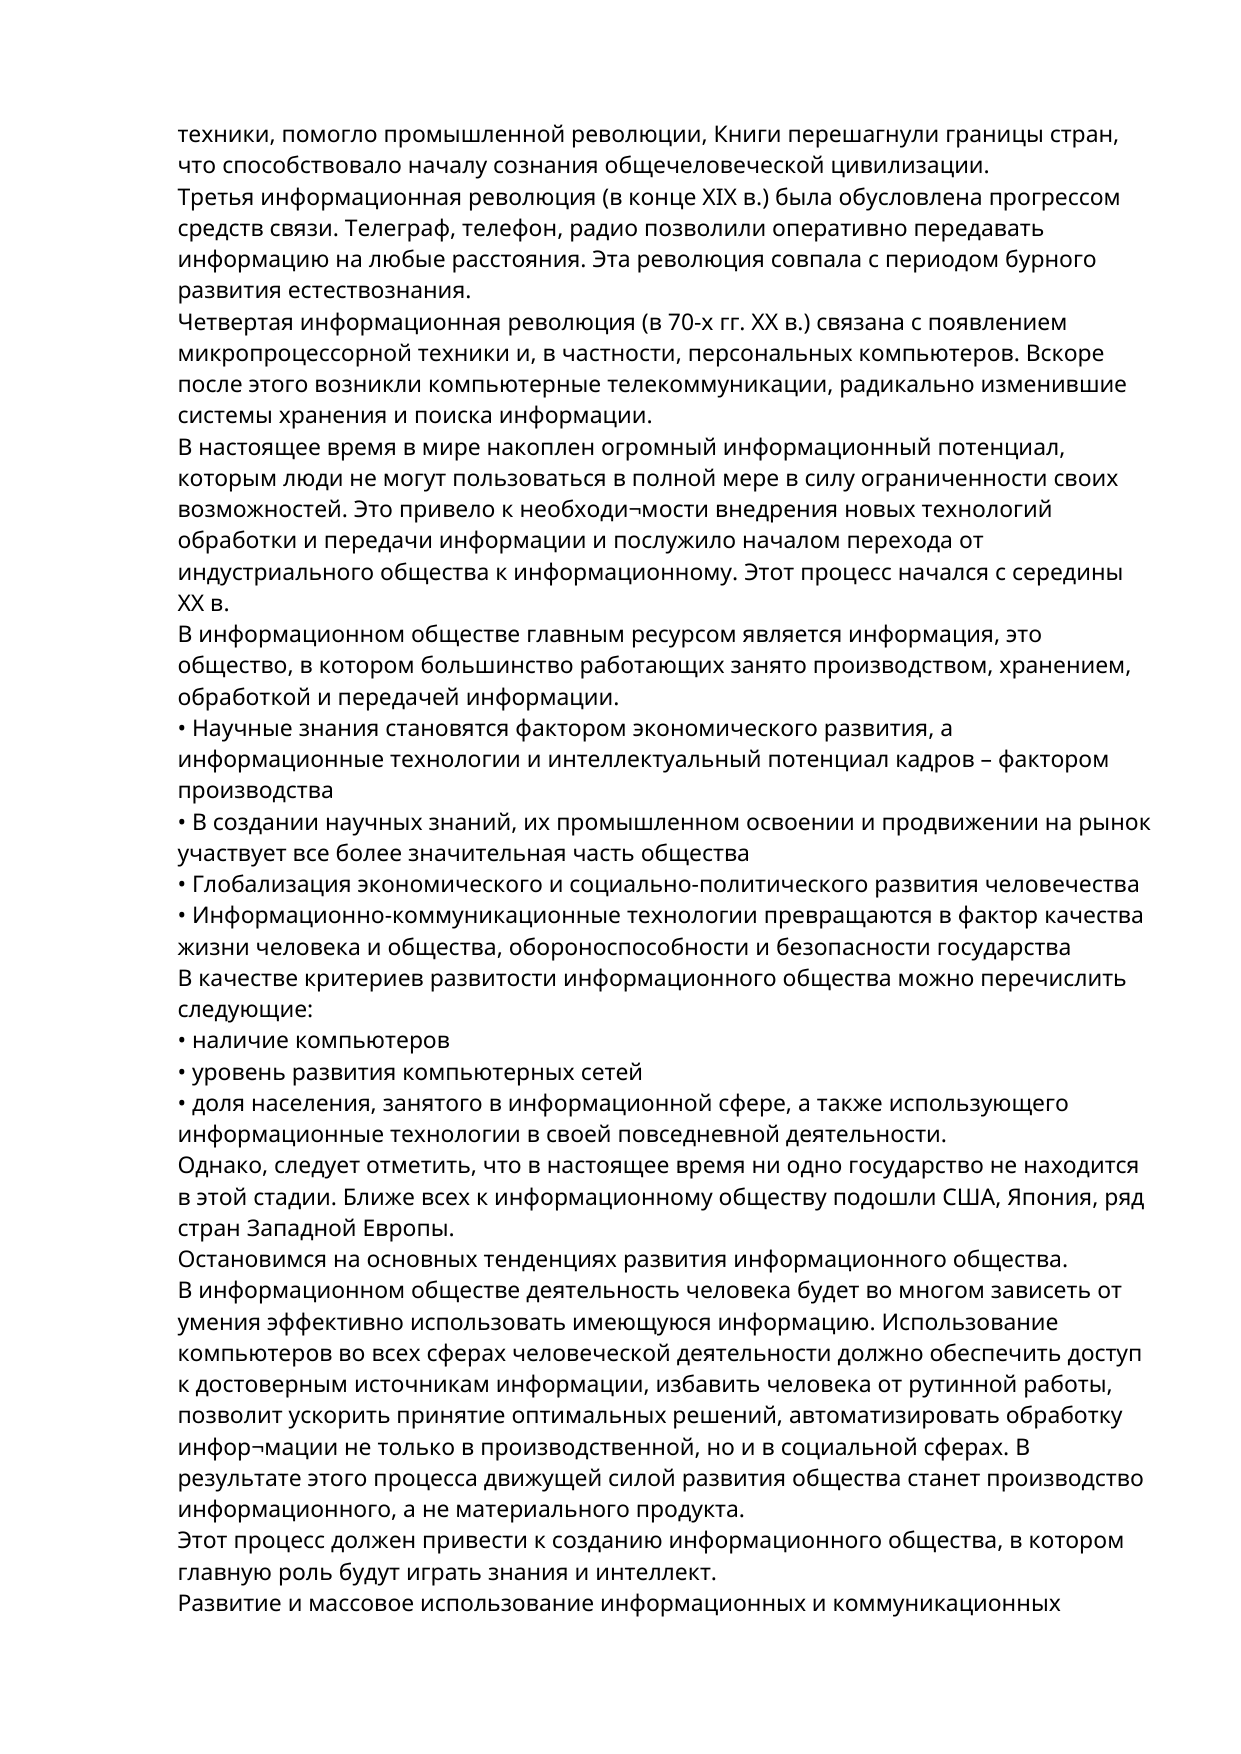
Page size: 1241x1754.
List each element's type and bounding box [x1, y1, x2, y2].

text [177, 118, 1152, 1618]
